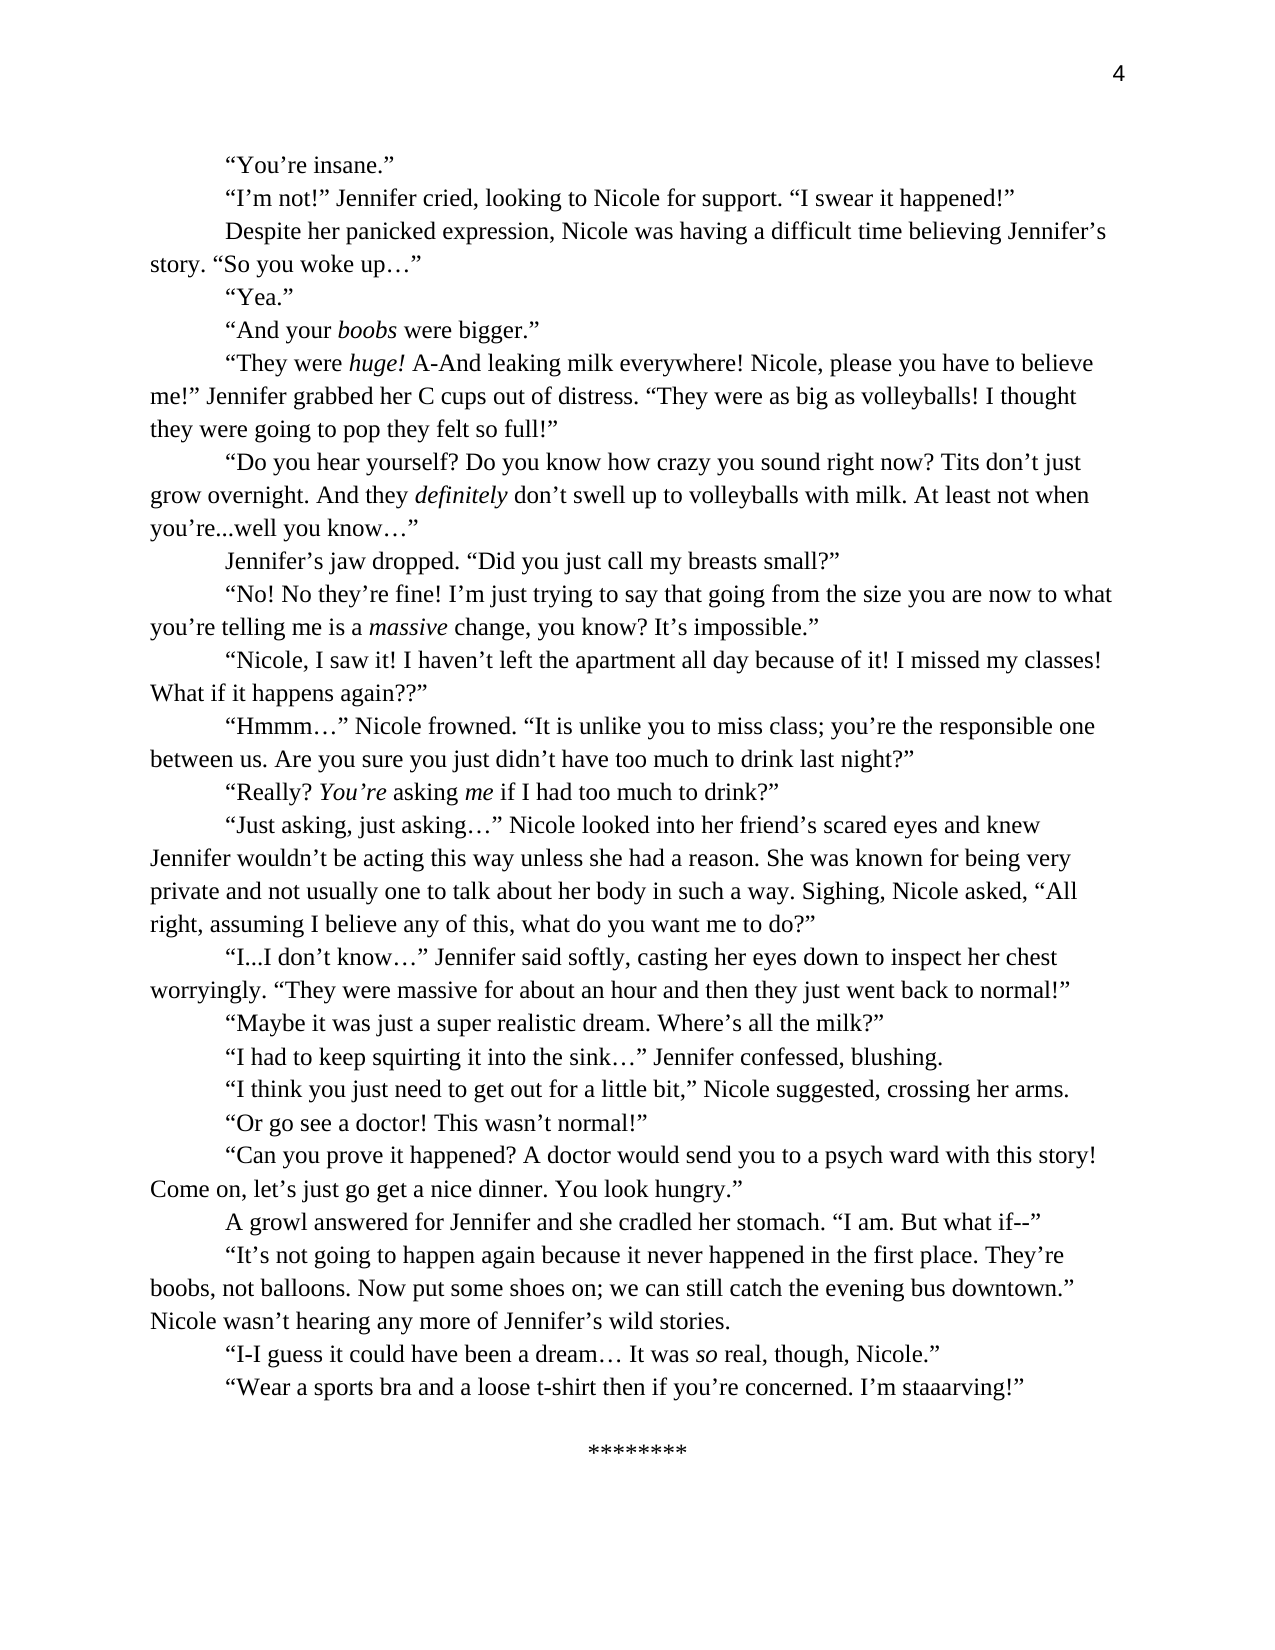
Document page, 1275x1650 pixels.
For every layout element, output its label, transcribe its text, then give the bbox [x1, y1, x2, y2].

text Jennifer’s jaw dropped. “Did you just call my breasts small?” [150, 546, 1125, 575]
text ******** [150, 1438, 1125, 1467]
text “You’re insane.” [150, 150, 1125, 179]
text “I think you just need to get out for a little bit,” Nicole suggested, crossing her arms. [150, 1074, 1125, 1103]
text “Nicole, I saw it! I haven’t left the apartment all day because of it! I missed my classes! What if it happens again??” [150, 645, 1125, 707]
text “I had to keep squirting it into the sink…” Jennifer confessed, blushing. [150, 1042, 1125, 1070]
text “I-I guess it could have been a dream… It was so real, though, Nicole.” [150, 1339, 1125, 1367]
text “Do you hear yourself? Do you know how crazy you sound right now? Tits don’t just grow overnight. And they definitely don’t swell up to volleyballs with milk. At least not when you’re...well you know…” [150, 447, 1125, 542]
text “Hmmm…” Nicole frowned. “It is unlike you to miss class; you’re the responsible one between us. Are you sure you just didn’t have too much to drink last night?” [150, 711, 1125, 773]
text “Can you prove it happened? A doctor would send you to a psych ward with this story! Come on, let’s just go get a nice dinner. You look hungry.” [150, 1141, 1125, 1202]
text “Really? You’re asking me if I had too much to drink?” [150, 777, 1125, 806]
text “They were huge! A-And leaking milk everywhere! Nicole, please you have to believe me!” Jennifer grabbed her C cups out of distress. “They were as big as volleyballs! I thought they were going to pop they felt so full!” [150, 348, 1125, 443]
text “Or go see a doctor! This wasn’t normal!” [150, 1108, 1125, 1136]
text “I’m not!” Jennifer cried, looking to Nicole for support. “I swear it happened!” [150, 183, 1125, 212]
text “It’s not going to happen again because it never happened in the first place. They’re boobs, not balloons. Now put some shoes on; we can still catch the evening bus downtown.” Nicole wasn’t hearing any more of Jennifer’s wild stories. [150, 1240, 1125, 1334]
text “And your boobs were bigger.” [150, 315, 1125, 344]
text Despite her panicked expression, Nicole was having a difficult time believing Jennifer’s story. “So you woke up…” [150, 216, 1125, 278]
text “Just asking, just asking…” Nicole looked into her friend’s scared eyes and knew Jennifer wouldn’t be acting this way unless she had a reason. She was known for being very private and not usually one to talk about her body in such a way. Sighing, Nicole asked, “All right, assuming I believe any of this, what do you want me to do?” [150, 810, 1125, 938]
text “Wear a sports bra and a loose t-shirt then if you’re concerned. I’m staaarving!” [150, 1372, 1125, 1401]
text A growl answered for Jennifer and she cradled her stomach. “I am. But what if--” [150, 1207, 1125, 1235]
text “Maybe it was just a super realistic dream. Where’s all the milk?” [150, 1008, 1125, 1037]
text “I...I don’t know…” Jennifer said softly, casting her eyes down to inspect her chest worryingly. “They were massive for about an hour and then they just went back to normal!” [150, 942, 1125, 1004]
text “No! No they’re fine! I’m just trying to say that going from the size you are now to what you’re telling me is a massive change, you know? It’s impossible.” [150, 579, 1125, 641]
text “Yea.” [150, 282, 1125, 311]
